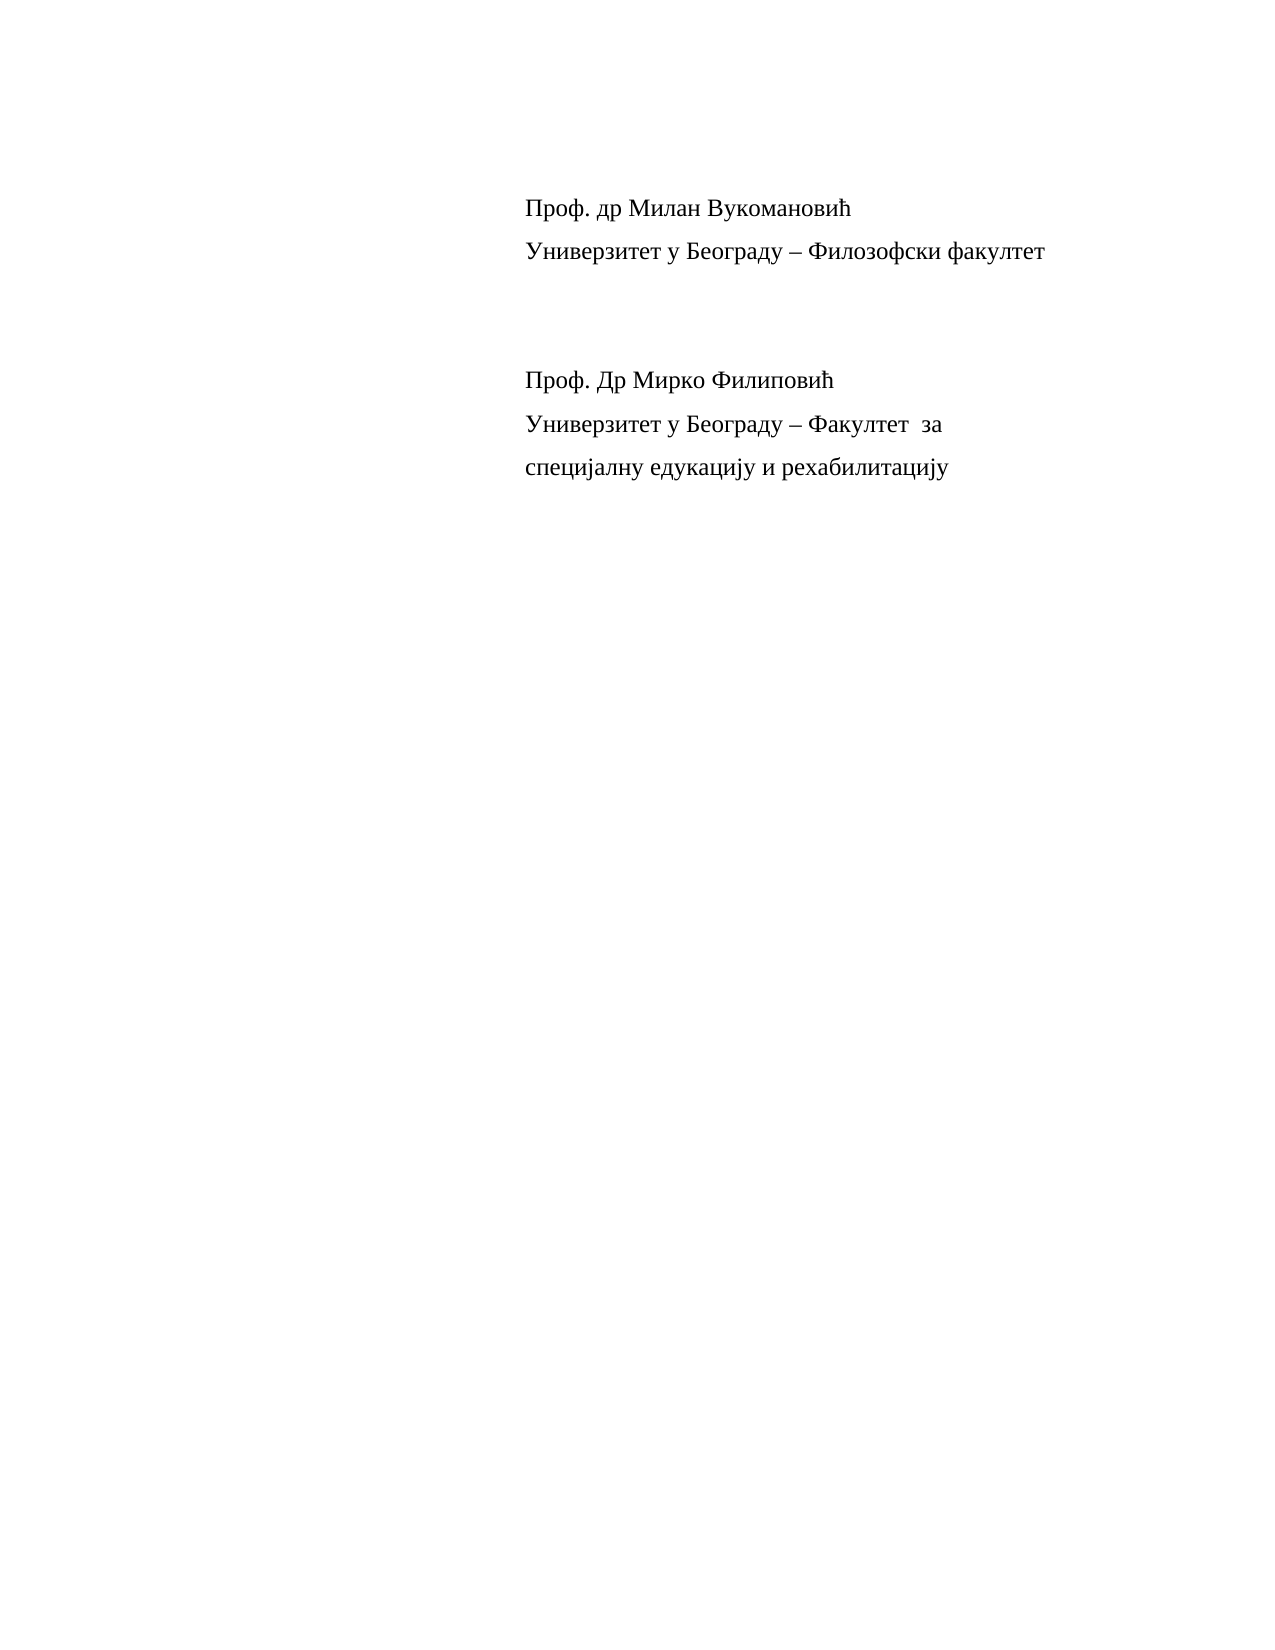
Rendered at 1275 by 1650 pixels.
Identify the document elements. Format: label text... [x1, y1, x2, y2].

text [450, 236, 1125, 265]
text Проф. Др Мирко Филиповић [150, 366, 1125, 394]
text Универзитет у Београду – Факултет за [450, 409, 1125, 437]
text Проф. др Милан Вукомановић [150, 193, 1125, 222]
text специјалну едукацију и рехабилитацију [450, 452, 1125, 481]
